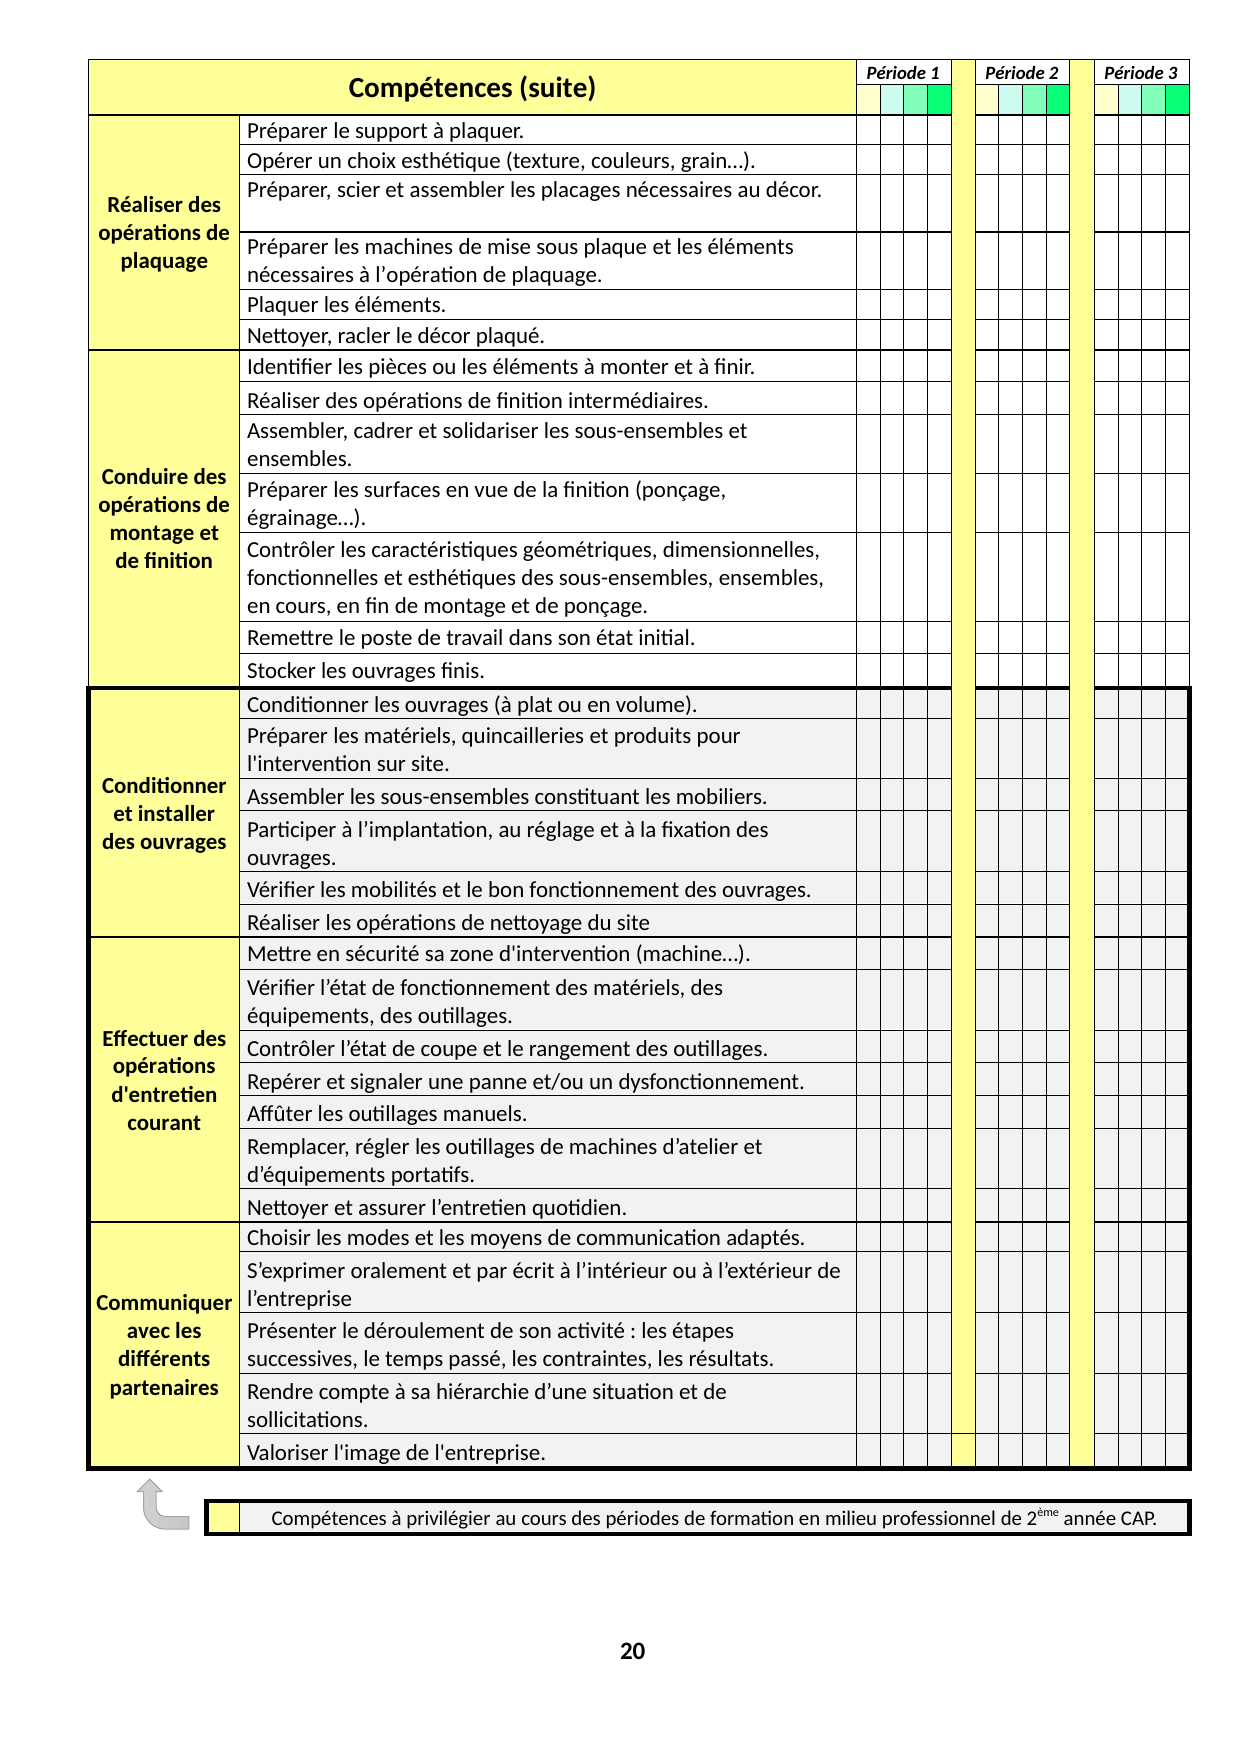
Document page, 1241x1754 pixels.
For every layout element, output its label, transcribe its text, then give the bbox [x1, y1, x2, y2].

table_cell [857, 1189, 880, 1221]
table_cell Identifier les pièces ou les éléments à monter et à finir. [240, 351, 856, 381]
table_cell [1047, 654, 1069, 686]
table_cell [1095, 1096, 1118, 1128]
table_cell Participer à l’implantation, au réglage et à la fixation des ouvrages. [240, 811, 856, 871]
table_cell [1023, 905, 1046, 936]
table_cell [1047, 1031, 1069, 1062]
table_cell [1166, 1374, 1187, 1433]
table_cell [1047, 1374, 1069, 1433]
table_cell [880, 1471, 904, 1499]
table_cell [857, 533, 880, 621]
table_cell [1023, 1031, 1046, 1062]
table_cell [1095, 970, 1118, 1029]
table_cell [1142, 1374, 1165, 1433]
table_cell [976, 1096, 998, 1128]
table_cell [881, 719, 903, 777]
table_cell Mettre en sécurité sa zone d'intervention (machine…). [240, 938, 856, 969]
table_cell Effectuer des opérations d'entretien courant [91, 938, 239, 1221]
table_cell [856, 1471, 880, 1499]
table_cell [1047, 116, 1069, 144]
table_cell [976, 1313, 998, 1373]
table_cell [999, 1129, 1022, 1188]
table_cell [1047, 1129, 1069, 1188]
table_cell [1166, 1313, 1187, 1373]
table_cell [1166, 1063, 1187, 1095]
table_cell [1142, 175, 1165, 231]
table_cell [857, 233, 880, 288]
table_cell [1047, 415, 1069, 473]
table_cell [881, 1374, 903, 1433]
table_cell [1023, 382, 1046, 414]
table_cell [904, 1471, 927, 1499]
table_cell [857, 654, 880, 686]
table_cell [999, 1252, 1022, 1312]
table_cell [976, 533, 998, 621]
table_cell [976, 1223, 998, 1251]
table_cell [1047, 1223, 1069, 1251]
table_cell [857, 1252, 880, 1312]
table_cell Réaliser des opérations de finition intermédiaires. [240, 382, 856, 414]
table_cell [1142, 1189, 1165, 1221]
table_cell [928, 320, 951, 349]
table_cell [1142, 1313, 1165, 1373]
table_cell [1119, 1031, 1141, 1062]
table_cell [881, 1313, 903, 1373]
table_cell [1047, 1189, 1069, 1221]
table_cell [976, 474, 998, 532]
table_cell [1142, 320, 1165, 349]
table_cell [904, 905, 927, 936]
table_cell [999, 690, 1022, 718]
table_cell [1023, 654, 1046, 686]
table_cell [1095, 351, 1118, 381]
table_cell [904, 622, 927, 653]
table_cell [1142, 474, 1165, 532]
table_cell [976, 872, 998, 903]
table_cell [1095, 233, 1118, 288]
table_cell [928, 1434, 951, 1466]
table_cell [999, 1189, 1022, 1221]
table_cell [1047, 779, 1069, 810]
table_cell [975, 1471, 999, 1499]
table_cell [857, 175, 880, 231]
table_cell [928, 1189, 951, 1221]
table_cell Présenter le déroulement de son activité : les étapes successives, le temps passé, les contraintes, les résultats. [240, 1313, 856, 1373]
table_cell [857, 1063, 880, 1095]
table_cell [1119, 970, 1141, 1029]
table_cell [857, 85, 880, 114]
table_cell [976, 1374, 998, 1433]
table_cell [952, 1434, 975, 1466]
table_cell [1047, 1313, 1069, 1373]
table_cell [1047, 290, 1069, 319]
table_cell [1119, 351, 1141, 381]
table_cell [904, 1063, 927, 1095]
table_cell Préparer les matériels, quincailleries et produits pour l'intervention sur site. [240, 719, 856, 777]
table_cell [1166, 533, 1189, 621]
table_cell [1119, 1063, 1141, 1095]
table_cell [1119, 116, 1141, 144]
table_cell [928, 175, 951, 231]
table_cell [1023, 85, 1046, 114]
table_cell [1166, 85, 1189, 114]
table_cell [857, 1129, 880, 1188]
table_cell [1166, 654, 1189, 686]
table_cell [928, 970, 951, 1029]
table_cell [1023, 1189, 1046, 1221]
table_cell [904, 175, 927, 231]
table_cell [1047, 622, 1069, 653]
table_cell [928, 622, 951, 653]
table_cell [1142, 290, 1165, 319]
table_cell [1166, 690, 1187, 718]
table_cell [881, 905, 903, 936]
table_cell [928, 351, 951, 381]
table_cell [1119, 811, 1141, 871]
table_cell [928, 474, 951, 532]
table_cell [952, 60, 975, 1433]
table_cell [857, 1374, 880, 1433]
table_cell [904, 415, 927, 473]
table_cell [1047, 351, 1069, 381]
table_cell [999, 533, 1022, 621]
table_cell [1023, 1223, 1046, 1251]
table_cell [999, 1063, 1022, 1095]
table_cell Nettoyer, racler le décor plaqué. [240, 320, 856, 349]
table_cell [1047, 872, 1069, 903]
table_cell [857, 938, 880, 969]
table_cell Préparer le support à plaquer. [240, 116, 856, 144]
table_cell [1095, 116, 1118, 144]
table_cell [904, 145, 927, 174]
table_cell [1166, 382, 1189, 414]
table_cell [904, 872, 927, 903]
table_cell Contrôler l’état de coupe et le rangement des outillages. [240, 1031, 856, 1062]
table_cell [1142, 233, 1165, 288]
table_cell [1047, 320, 1069, 349]
table_cell [1023, 1313, 1046, 1373]
table_cell [928, 533, 951, 621]
table_cell [881, 622, 903, 653]
table_cell [857, 1096, 880, 1128]
table_cell [1095, 654, 1118, 686]
table_cell [999, 1471, 1022, 1499]
table_cell [1047, 382, 1069, 414]
table_cell [1070, 60, 1094, 1466]
table_cell Assembler, cadrer et solidariser les sous-ensembles et ensembles. [240, 415, 856, 473]
table_cell [904, 779, 927, 810]
table_cell [904, 533, 927, 621]
table_cell [999, 779, 1022, 810]
table_cell [1095, 905, 1118, 936]
table_cell Repérer et signaler une panne et/ou un dysfonctionnement. [240, 1063, 856, 1095]
table_cell [928, 1252, 951, 1312]
table_cell [1119, 779, 1141, 810]
table_cell [999, 1096, 1022, 1128]
table_cell [904, 85, 927, 114]
table_cell [976, 145, 998, 174]
table_cell [1166, 175, 1189, 231]
table_cell [1119, 175, 1141, 231]
table_cell [1023, 320, 1046, 349]
table_cell [1095, 145, 1118, 174]
table_cell [1166, 779, 1187, 810]
table_cell [1095, 320, 1118, 349]
table_cell Conditionner et installer des ouvrages [91, 690, 239, 936]
table_cell [904, 970, 927, 1029]
table_cell [999, 474, 1022, 532]
table_cell [1166, 1096, 1187, 1128]
table_cell [1095, 1252, 1118, 1312]
table_cell [1095, 533, 1118, 621]
table_cell [1166, 415, 1189, 473]
table_cell [999, 1374, 1022, 1433]
table_cell [904, 1129, 927, 1188]
table_cell Préparer les surfaces en vue de la finition (ponçage, égrainage…). [240, 474, 856, 532]
table_cell [928, 116, 951, 144]
table_cell [999, 320, 1022, 349]
table_cell [928, 1313, 951, 1373]
table_cell [1023, 970, 1046, 1029]
table_cell [1119, 654, 1141, 686]
table_cell [881, 351, 903, 381]
table_cell [1023, 1129, 1046, 1188]
table_cell [1047, 1063, 1069, 1095]
table_cell [904, 1189, 927, 1221]
table_cell [1119, 938, 1141, 969]
table_cell [1119, 872, 1141, 903]
table_cell [976, 415, 998, 473]
table_cell [1119, 1374, 1141, 1433]
table_cell [1119, 1189, 1141, 1221]
table_cell [857, 290, 880, 319]
table_cell [209, 1503, 239, 1531]
table_cell [999, 811, 1022, 871]
table_cell [857, 351, 880, 381]
table_cell [976, 116, 998, 144]
table_cell [928, 690, 951, 718]
table_cell [1166, 1223, 1187, 1251]
table_cell [89, 1471, 239, 1499]
table_cell [1023, 779, 1046, 810]
table_cell [1047, 175, 1069, 231]
table_cell [881, 690, 903, 718]
table_cell [1047, 85, 1069, 114]
table_cell [976, 779, 998, 810]
table_cell [857, 905, 880, 936]
table_cell [1095, 1031, 1118, 1062]
table_cell [1047, 690, 1069, 718]
table_cell [1166, 233, 1189, 288]
table_cell [881, 1096, 903, 1128]
table_cell [1095, 779, 1118, 810]
table_cell [928, 290, 951, 319]
table_cell [999, 1313, 1022, 1373]
table_cell [976, 654, 998, 686]
table_cell [904, 1374, 927, 1433]
table_cell Vérifier l’état de fonctionnement des matériels, des équipements, des outillages. [240, 970, 856, 1029]
table_cell [1023, 233, 1046, 288]
table_cell [857, 320, 880, 349]
table_cell Période 3 [1095, 60, 1189, 84]
table_cell [999, 290, 1022, 319]
table_cell [904, 474, 927, 532]
table_cell Réaliser des opérations de plaquage [89, 116, 239, 349]
table_cell [857, 116, 880, 144]
table_cell [1023, 145, 1046, 174]
table_cell [999, 116, 1022, 144]
table_cell [976, 1189, 998, 1221]
table_cell [1119, 320, 1141, 349]
table_cell [999, 622, 1022, 653]
table_cell [1166, 474, 1189, 532]
table_cell [951, 1471, 975, 1499]
table_cell [1023, 1471, 1046, 1499]
table_cell Assembler les sous-ensembles constituant les mobiliers. [240, 779, 856, 810]
table_cell [881, 415, 903, 473]
table_cell [1142, 85, 1165, 114]
table_cell [976, 320, 998, 349]
table_cell [904, 351, 927, 381]
table_cell [881, 1434, 903, 1466]
table_cell [881, 1189, 903, 1221]
table_cell [1119, 85, 1141, 114]
table_cell [928, 382, 951, 414]
table_cell [1023, 474, 1046, 532]
table_header Compétences (suite) [89, 60, 856, 114]
table_cell [999, 85, 1022, 114]
table_cell [1023, 1374, 1046, 1433]
table_cell [1095, 1189, 1118, 1221]
table_cell Rendre compte à sa hiérarchie d’une situation et de sollicitations. [240, 1374, 856, 1433]
table_cell [1095, 1313, 1118, 1373]
table_cell [904, 1313, 927, 1373]
table_cell [928, 872, 951, 903]
table_cell [904, 1252, 927, 1312]
table_cell [1166, 116, 1189, 144]
table_cell Préparer, scier et assembler les placages nécessaires au décor. [240, 175, 856, 231]
table_cell [904, 719, 927, 777]
table_cell [904, 1434, 927, 1466]
table_cell [1095, 382, 1118, 414]
table_cell [1047, 1252, 1069, 1312]
table_cell [881, 320, 903, 349]
table_cell [857, 970, 880, 1029]
table_cell Plaquer les éléments. [240, 290, 856, 319]
table_cell [1095, 415, 1118, 473]
table_cell [881, 382, 903, 414]
table_cell [999, 351, 1022, 381]
table_cell [999, 233, 1022, 288]
table_cell [881, 1129, 903, 1188]
table_cell [1142, 654, 1165, 686]
table_cell [857, 1434, 880, 1466]
table_cell [1166, 719, 1187, 777]
table_cell [1166, 938, 1187, 969]
table_cell [881, 811, 903, 871]
table_cell [1142, 1471, 1165, 1499]
table_cell [1023, 351, 1046, 381]
table_cell [1166, 1252, 1187, 1312]
table_cell [1119, 1223, 1141, 1251]
table_cell [999, 175, 1022, 231]
table_cell [1119, 382, 1141, 414]
table_cell [976, 811, 998, 871]
table_cell [976, 1434, 998, 1466]
table_cell [1119, 290, 1141, 319]
table_cell [976, 622, 998, 653]
table_cell [1023, 116, 1046, 144]
table_cell [1119, 1313, 1141, 1373]
table_cell [881, 175, 903, 231]
table_cell [881, 474, 903, 532]
table_cell [857, 382, 880, 414]
table_cell [1142, 938, 1165, 969]
table_cell [976, 938, 998, 969]
table_cell [1095, 1374, 1118, 1433]
table_cell [1166, 622, 1189, 653]
table_cell Période 2 [976, 60, 1069, 84]
table_cell [904, 690, 927, 718]
table_cell [881, 970, 903, 1029]
table_cell [928, 1471, 951, 1499]
table_cell [1142, 872, 1165, 903]
table_cell [857, 690, 880, 718]
table_cell [999, 938, 1022, 969]
table_cell [1166, 320, 1189, 349]
table_cell [881, 872, 903, 903]
table_cell [881, 1031, 903, 1062]
table_cell [928, 1063, 951, 1095]
table_cell [1166, 1434, 1187, 1466]
table_cell [1142, 1223, 1165, 1251]
table_cell [1166, 351, 1189, 381]
table_cell [1119, 1252, 1141, 1312]
table_cell [999, 1031, 1022, 1062]
table_cell [1095, 938, 1118, 969]
table_cell [1119, 145, 1141, 174]
table_cell [1166, 872, 1187, 903]
table_cell [1023, 1096, 1046, 1128]
table_cell [928, 654, 951, 686]
table_cell [1023, 415, 1046, 473]
table_cell [1142, 1096, 1165, 1128]
table_cell [1142, 533, 1165, 621]
table_cell [1095, 1223, 1118, 1251]
table_cell [976, 719, 998, 777]
table_cell [1119, 905, 1141, 936]
table_cell [999, 1223, 1022, 1251]
table_cell [1094, 1471, 1118, 1499]
table_cell [1142, 690, 1165, 718]
table_cell [928, 1031, 951, 1062]
table_cell [1095, 622, 1118, 653]
table_cell [1095, 811, 1118, 871]
table_cell Conditionner les ouvrages (à plat ou en volume). [240, 690, 856, 718]
table_cell [1023, 175, 1046, 231]
table_cell [857, 872, 880, 903]
table_cell [1166, 1189, 1187, 1221]
table_cell [857, 811, 880, 871]
table_cell [1023, 811, 1046, 871]
table_cell [1166, 1031, 1187, 1062]
table_cell [1023, 872, 1046, 903]
table_cell [904, 382, 927, 414]
table_cell [904, 290, 927, 319]
table_cell [881, 145, 903, 174]
table_cell [1142, 1129, 1165, 1188]
table_cell [1166, 905, 1187, 936]
table_cell [881, 85, 903, 114]
table_cell [857, 1223, 880, 1251]
table_cell [1142, 811, 1165, 871]
table_cell [1119, 1096, 1141, 1128]
table_cell [999, 415, 1022, 473]
table_cell [1142, 1063, 1165, 1095]
table_cell [1142, 719, 1165, 777]
table_cell [976, 85, 998, 114]
table_cell [1095, 1434, 1118, 1466]
table_cell [1119, 533, 1141, 621]
table_cell [1023, 533, 1046, 621]
table_cell [904, 938, 927, 969]
table_cell [928, 233, 951, 288]
table_cell [928, 719, 951, 777]
table_cell [976, 1031, 998, 1062]
table_cell [1047, 811, 1069, 871]
table_cell [881, 1223, 903, 1251]
table_cell [1165, 1471, 1189, 1499]
table_cell Réaliser les opérations de nettoyage du site [240, 905, 856, 936]
table_cell [1047, 233, 1069, 288]
table_cell [1142, 970, 1165, 1029]
table_cell [999, 145, 1022, 174]
table_cell [1095, 872, 1118, 903]
table_cell Nettoyer et assurer l’entretien quotidien. [240, 1189, 856, 1221]
table_cell [1023, 690, 1046, 718]
table_cell [1047, 145, 1069, 174]
table_cell [1142, 1434, 1165, 1466]
table_cell [1142, 779, 1165, 810]
table_cell [89, 1499, 204, 1531]
table_cell [999, 905, 1022, 936]
table_cell [999, 1434, 1022, 1466]
table_cell [1095, 290, 1118, 319]
table_cell [857, 622, 880, 653]
table_cell Stocker les ouvrages finis. [240, 654, 856, 686]
table_cell [1119, 622, 1141, 653]
table_cell [1142, 382, 1165, 414]
table_cell [1142, 145, 1165, 174]
table_cell [999, 719, 1022, 777]
table_cell [904, 116, 927, 144]
table_cell [976, 1129, 998, 1188]
table_cell [928, 905, 951, 936]
table_cell Choisir les modes et les moyens de communication adaptés. [240, 1223, 856, 1251]
table_cell [857, 719, 880, 777]
table_cell [976, 175, 998, 231]
table_cell [881, 116, 903, 144]
table_cell Affûter les outillages manuels. [240, 1096, 856, 1128]
table_cell [857, 1031, 880, 1062]
table_cell [1047, 938, 1069, 969]
table_cell [1095, 474, 1118, 532]
table_cell [1023, 1252, 1046, 1312]
table_cell [881, 290, 903, 319]
table_cell [904, 1223, 927, 1251]
table_cell [240, 1471, 856, 1499]
table_cell [1047, 1096, 1069, 1128]
table_cell [904, 654, 927, 686]
table_cell [1095, 85, 1118, 114]
table_cell [1119, 474, 1141, 532]
table_cell [976, 970, 998, 1029]
table_cell [928, 811, 951, 871]
table_cell [1023, 938, 1046, 969]
table_cell [1095, 719, 1118, 777]
table_cell [928, 1374, 951, 1433]
table_cell [1023, 622, 1046, 653]
table_cell [976, 905, 998, 936]
table_cell [1166, 1129, 1187, 1188]
table_cell [1119, 233, 1141, 288]
table_cell [1142, 116, 1165, 144]
table_cell [1119, 719, 1141, 777]
table_cell [928, 1129, 951, 1188]
table_cell [999, 872, 1022, 903]
table_cell [928, 1223, 951, 1251]
table_cell [928, 415, 951, 473]
table_cell [857, 145, 880, 174]
table_cell [1142, 905, 1165, 936]
table_cell [1095, 1063, 1118, 1095]
table_cell [1047, 970, 1069, 1029]
table_cell [1023, 1434, 1046, 1466]
table_cell [976, 382, 998, 414]
table_cell [1118, 1471, 1142, 1499]
table_cell Communiquer avec les différents partenaires [91, 1223, 239, 1466]
table_cell [881, 779, 903, 810]
table_cell [928, 938, 951, 969]
table_cell [928, 779, 951, 810]
table_cell S’exprimer oralement et par écrit à l’intérieur ou à l’extérieur de l’entreprise [240, 1252, 856, 1312]
table_cell [881, 1063, 903, 1095]
table_cell [881, 533, 903, 621]
table_cell [1095, 175, 1118, 231]
table_cell Valoriser l'image de l'entreprise. [240, 1434, 856, 1466]
table_cell [1023, 719, 1046, 777]
table_cell Remplacer, régler les outillages de machines d’atelier et d’équipements portatifs. [240, 1129, 856, 1188]
table_cell [1166, 145, 1189, 174]
table_cell [1119, 690, 1141, 718]
table_cell [1023, 1063, 1046, 1095]
table_cell [976, 1252, 998, 1312]
table_cell [881, 233, 903, 288]
table_cell [928, 1096, 951, 1128]
table_cell [1047, 905, 1069, 936]
table_cell [1142, 1031, 1165, 1062]
table_cell [904, 811, 927, 871]
table_cell [881, 1252, 903, 1312]
table_cell [1142, 351, 1165, 381]
table_cell [1047, 719, 1069, 777]
table_cell [857, 779, 880, 810]
table_cell [976, 351, 998, 381]
table_cell [976, 690, 998, 718]
table_cell Opérer un choix esthétique (texture, couleurs, grain…). [240, 145, 856, 174]
table_cell Vérifier les mobilités et le bon fonctionnement des ouvrages. [240, 872, 856, 903]
table_cell [999, 382, 1022, 414]
table_cell [999, 970, 1022, 1029]
table_cell [976, 233, 998, 288]
table_cell [881, 938, 903, 969]
table_cell [1166, 290, 1189, 319]
table_cell [976, 1063, 998, 1095]
table_cell Compétences à privilégier au cours des périodes de formation en milieu professionnel de 2ème année CAP. [240, 1503, 1187, 1531]
table_cell Conduire des opérations de montage et de finition [89, 351, 239, 686]
table_cell [1119, 1129, 1141, 1188]
table_cell [1047, 474, 1069, 532]
table_cell [976, 290, 998, 319]
table_cell Contrôler les caractéristiques géométriques, dimensionnelles, fonctionnelles et esthétiques des sous-ensembles, ensembles, en cours, en fin de montage et de ponçage. [240, 533, 856, 621]
table_cell [1119, 1434, 1141, 1466]
table_cell [904, 1031, 927, 1062]
table_cell [1095, 1129, 1118, 1188]
table_cell [1142, 1252, 1165, 1312]
table_cell [857, 1313, 880, 1373]
table_cell [881, 654, 903, 686]
table_cell [999, 654, 1022, 686]
table_cell Préparer les machines de mise sous plaque et les éléments nécessaires à l’opération de plaquage. [240, 233, 856, 288]
table_cell [1047, 533, 1069, 621]
table_cell Période 1 [857, 60, 951, 84]
table_cell Remettre le poste de travail dans son état initial. [240, 622, 856, 653]
table_cell [1119, 415, 1141, 473]
table_cell [1046, 1471, 1070, 1499]
table_cell [857, 415, 880, 473]
table_cell [928, 85, 951, 114]
table_cell [1023, 290, 1046, 319]
table_cell [904, 1096, 927, 1128]
table_cell [1142, 415, 1165, 473]
table_cell [1142, 622, 1165, 653]
table_cell [1166, 811, 1187, 871]
table_cell [1070, 1471, 1094, 1499]
table_cell [904, 233, 927, 288]
table_cell [1095, 690, 1118, 718]
table_cell [928, 145, 951, 174]
table_cell [1047, 1434, 1069, 1466]
table_cell [857, 474, 880, 532]
table_cell [1166, 970, 1187, 1029]
table_cell [904, 320, 927, 349]
